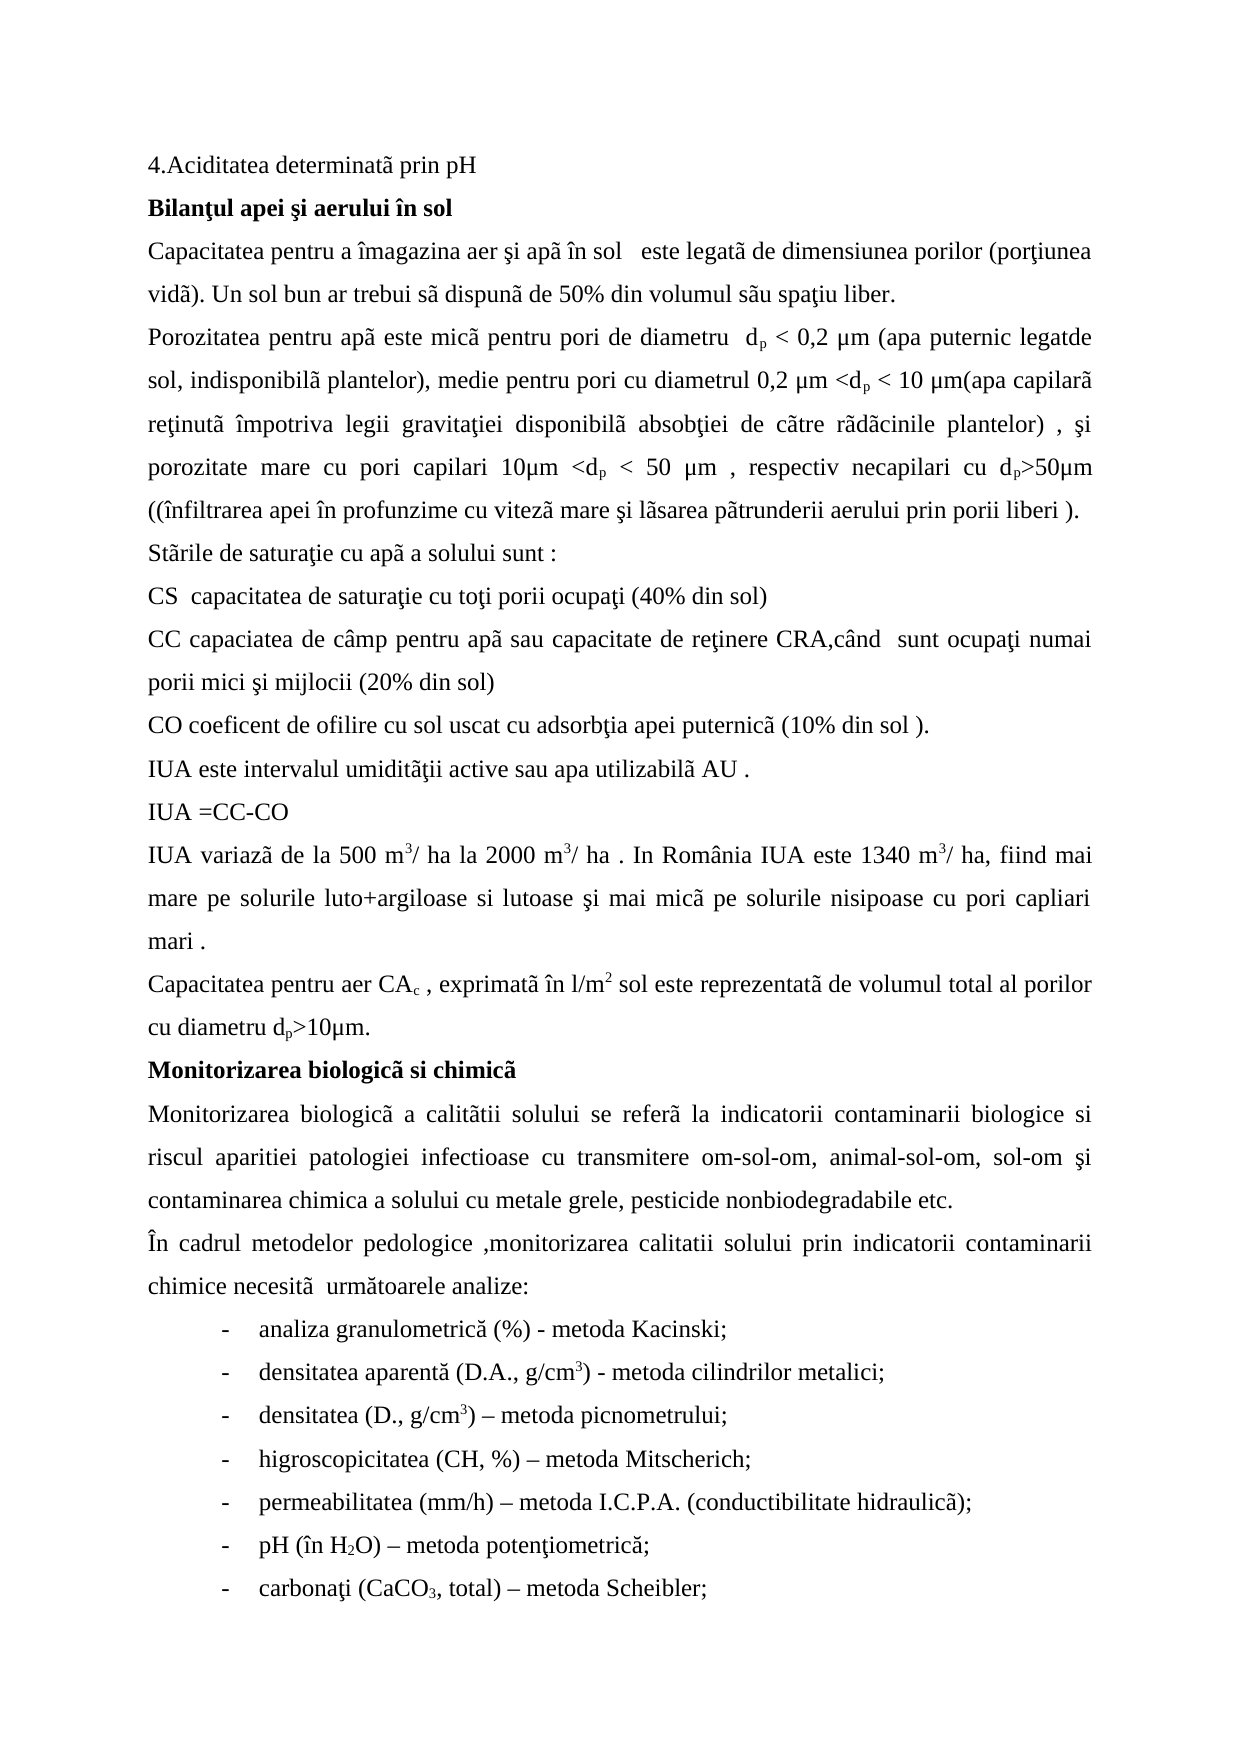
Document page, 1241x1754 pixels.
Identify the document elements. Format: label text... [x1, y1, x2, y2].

text CC capaciatea de câmp pentru apã sau capacitate de reţinere CRA,când sunt ocupaţi numai porii mici şi mijlocii (20% din sol) [148, 624, 1092, 696]
text Porozitatea pentru apã este micã pentru pori de diametru dp < 0,2 μm (apa puternic legatde sol, indisponibilã plantelor), medie pentru pori cu diametrul 0,2 μm <dp < 10 μm(apa capilarã reţinutã împotriva legii gravitaţiei disponibilã absobţiei de cãtre rãdãcinile plantelor) , şi porozitate mare cu pori capilari 10μm <dp < 50 μm , respectiv necapilari cu dp>50μm ((înfiltrarea apei în profunzime cu vitezã mare şi lãsarea pãtrunderii aerului prin porii liberi ). [148, 322, 1092, 524]
text CO coeficent de ofilire cu sol uscat cu adsorbţia apei puternicã (10% din sol ). [148, 711, 1092, 739]
text Monitorizarea biologicã si chimicã [148, 1056, 1092, 1084]
text IUA =CC-CO [148, 797, 1092, 826]
list densitatea (D., g/cm3) – metoda picnometrului; [221, 1401, 1092, 1429]
text IUA este intervalul umiditãţii active sau apa utilizabilã AU . [148, 754, 1092, 782]
text CS capacitatea de saturaţie cu toţi porii ocupaţi (40% din sol) [148, 581, 1092, 610]
text Monitorizarea biologicã a calitãtii solului se referã la indicatorii contaminarii biologice si riscul aparitiei patologiei infectioase cu transmitere om-sol-om, animal-sol-om, sol-om şi contaminarea chimica a solului cu metale grele, pesticide nonbiodegradabile etc. [148, 1099, 1092, 1214]
text Bilanţul apei şi aerului în sol [148, 193, 1092, 222]
list permeabilitatea (mm/h) – metoda I.C.P.A. (conductibilitate hidraulicã); [221, 1487, 1092, 1516]
list densitatea aparentă (D.A., g/cm3) - metoda cilindrilor metalici; [221, 1357, 1092, 1386]
text Capacitatea pentru aer CAc , exprimatã în l/m2 sol este reprezentatã de volumul total al porilor cu diametru dp>10μm. [148, 969, 1092, 1041]
list higroscopicitatea (CH, %) – metoda Mitscherich; [221, 1444, 1092, 1472]
text Stãrile de saturaţie cu apã a solului sunt : [148, 538, 1092, 567]
text Capacitatea pentru a îmagazina aer şi apã în sol este legatã de dimensiunea porilor (porţiunea vidã). Un sol bun ar trebui sã dispunã de 50% din volumul sãu spaţiu liber. [148, 236, 1092, 308]
list carbonaţi (CaCO3, total) – metoda Scheibler; [221, 1573, 1092, 1602]
text IUA variazã de la 500 m3/ ha la 2000 m3/ ha . In România IUA este 1340 m3/ ha, fiind mai mare pe solurile luto+argiloase si lutoase şi mai micã pe solurile nisipoase cu capliari mari . [148, 840, 1092, 955]
text În cadrul metodelor pedologice ,monitorizarea calitatii solului prin indicatorii contaminarii chimice necesitã următoarele analize: [148, 1228, 1092, 1300]
list analiza granulometrică (%) - metoda Kacinski; [221, 1314, 1092, 1343]
text 4.Aciditatea determinatã prin pH [148, 150, 1092, 179]
list pH (în H2O) – metoda potenţiometrică; [221, 1530, 1092, 1559]
